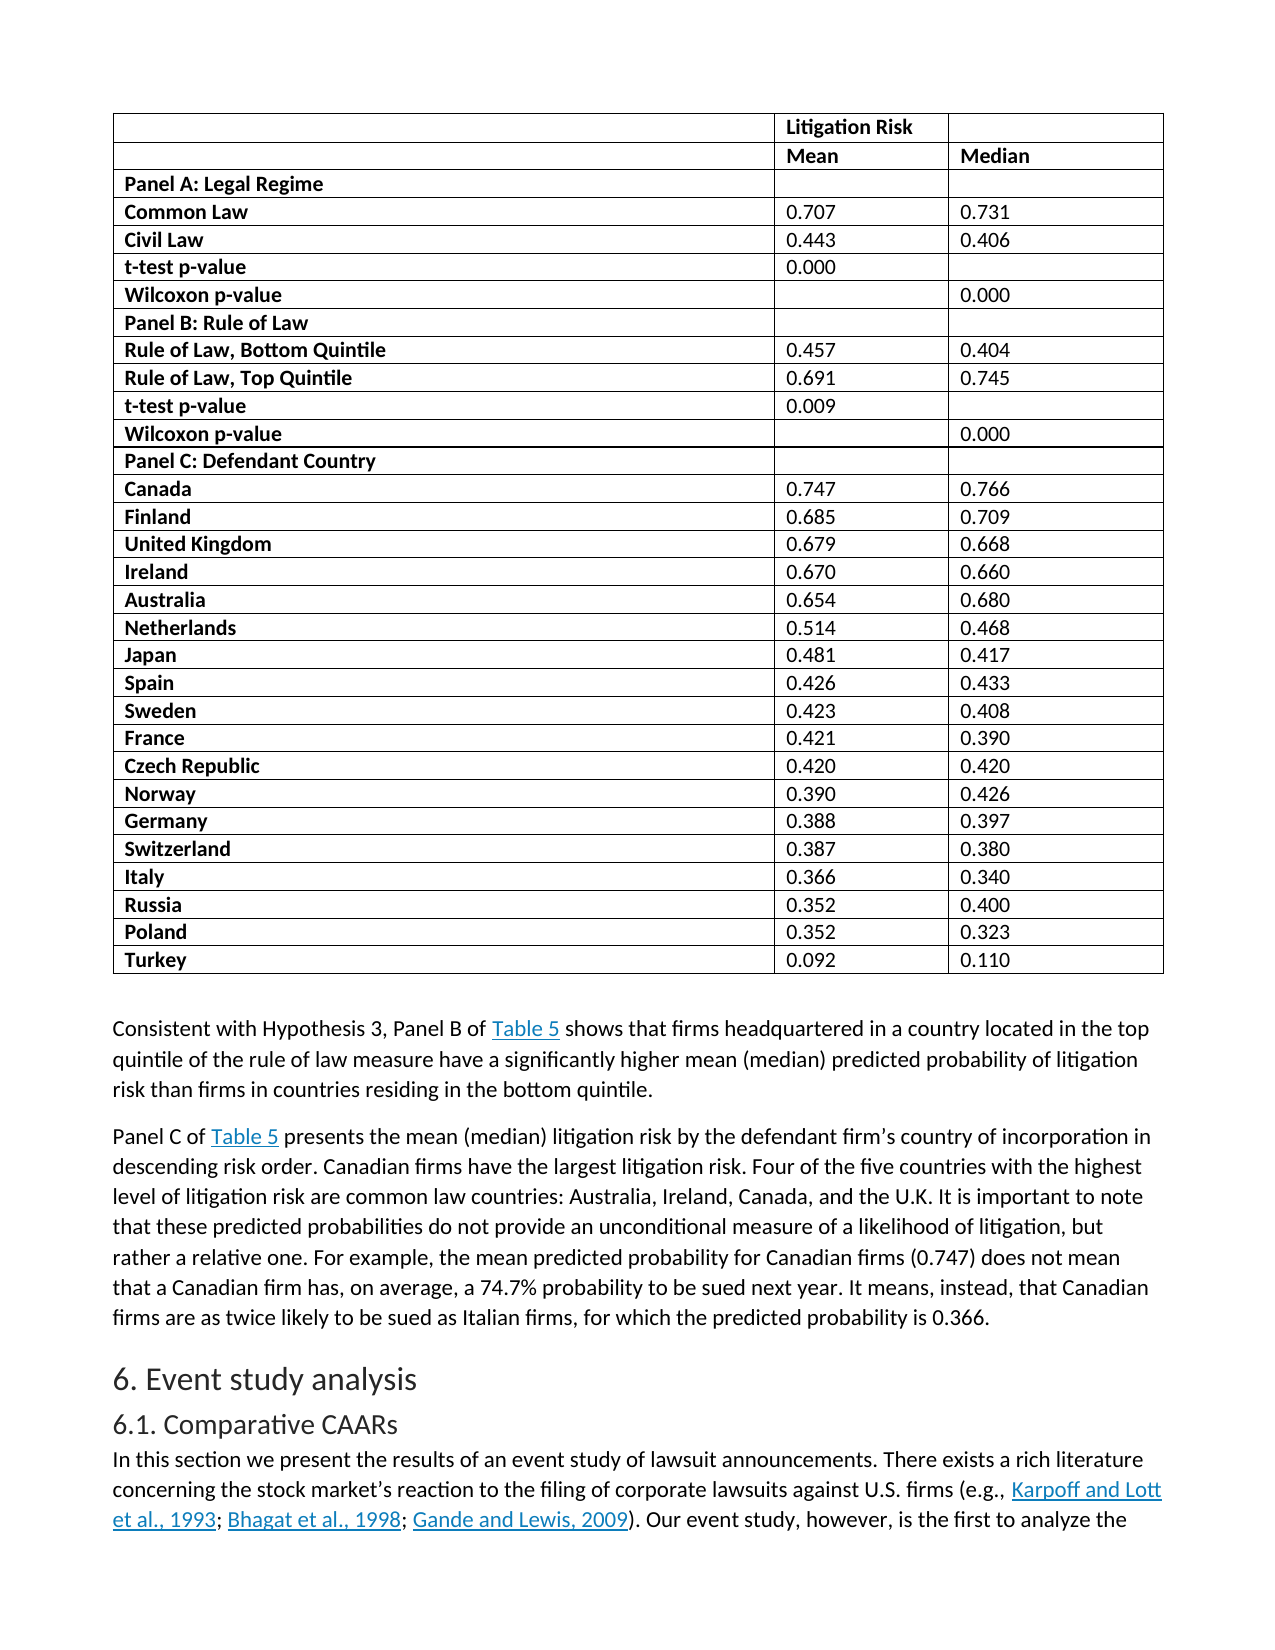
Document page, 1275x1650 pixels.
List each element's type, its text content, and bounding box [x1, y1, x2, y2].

table_cell 0.380 [949, 835, 1163, 862]
table_cell Czech Republic [114, 752, 774, 779]
table_cell 0.443 [775, 226, 948, 252]
table_cell 0.420 [775, 752, 948, 779]
table_cell 0.340 [949, 863, 1163, 890]
table_cell 0.352 [775, 891, 948, 917]
table_cell 0.468 [949, 614, 1163, 640]
table_cell Spain [114, 669, 774, 696]
table_cell 0.426 [775, 669, 948, 696]
table_cell [949, 448, 1163, 474]
table_cell Turkey [114, 946, 774, 973]
table_cell 0.000 [775, 254, 948, 280]
table_cell [949, 392, 1163, 419]
table_cell 0.390 [949, 725, 1163, 751]
table_cell Wilcoxon p-value [114, 281, 774, 308]
table_cell 0.707 [775, 198, 948, 225]
table_cell Japan [114, 641, 774, 668]
table_cell 0.388 [775, 808, 948, 834]
table_cell 0.766 [949, 475, 1163, 502]
table_cell Ireland [114, 558, 774, 585]
table_cell Panel C: Defendant Country [114, 448, 774, 474]
table_cell France [114, 725, 774, 751]
table_cell [949, 309, 1163, 336]
subtitle 6.1. Comparative CAARs [112, 1406, 1162, 1442]
table_cell 0.404 [949, 337, 1163, 363]
table_cell 0.400 [949, 891, 1163, 917]
table_cell 0.009 [775, 392, 948, 419]
table_cell [949, 170, 1163, 197]
table_cell 0.747 [775, 475, 948, 502]
table_cell 0.745 [949, 364, 1163, 391]
text Consistent with Hypothesis 3, Panel B of Table 5 shows that firms headquartered in a country located in the top quintile of the rule of law measure have a significantly higher mean (median) predicted probability of litigation risk than firms in countries residing in the bottom quintile. [112, 1014, 1162, 1103]
table_cell 0.426 [949, 780, 1163, 807]
table_cell 0.457 [775, 337, 948, 363]
table_cell t-test p-value [114, 254, 774, 280]
table_cell 0.433 [949, 669, 1163, 696]
table_cell 0.323 [949, 919, 1163, 945]
table_cell [775, 448, 948, 474]
table_cell 0.000 [949, 420, 1163, 446]
table_cell 0.679 [775, 531, 948, 557]
table_cell Italy [114, 863, 774, 890]
table_cell Mean [775, 143, 948, 169]
table_cell 0.408 [949, 697, 1163, 723]
table_cell 0.680 [949, 586, 1163, 613]
table_cell 0.731 [949, 198, 1163, 225]
table_header [114, 114, 774, 142]
table_cell Germany [114, 808, 774, 834]
table_cell [775, 170, 948, 197]
table_cell Common Law [114, 198, 774, 225]
table_cell Russia [114, 891, 774, 917]
table_cell Panel B: Rule of Law [114, 309, 774, 336]
table_cell 0.660 [949, 558, 1163, 585]
table_cell [775, 309, 948, 336]
table_cell 0.390 [775, 780, 948, 807]
table_cell 0.668 [949, 531, 1163, 557]
table_cell Wilcoxon p-value [114, 420, 774, 446]
table_cell Rule of Law, Top Quintile [114, 364, 774, 391]
table_cell 0.691 [775, 364, 948, 391]
table_cell 0.670 [775, 558, 948, 585]
table_cell 0.420 [949, 752, 1163, 779]
table_cell t-test p-value [114, 392, 774, 419]
text Panel C of Table 5 presents the mean (median) litigation risk by the defendant firm’s country of incorporation in descending risk order. Canadian firms have the largest litigation risk. Four of the five countries with the highest level of litigation risk are common law countries: Australia, Ireland, Canada, and the U.K. It is important to note that these predicted probabilities do not provide an unconditional measure of a likelihood of litigation, but rather a relative one. For example, the mean predicted probability for Canadian firms (0.747) does not mean that a Canadian firm has, on average, a 74.7% probability to be sued next year. It means, instead, that Canadian firms are as twice likely to be sued as Italian firms, for which the predicted probability is 0.366. [112, 1122, 1162, 1331]
table_cell 0.417 [949, 641, 1163, 668]
table_cell Finland [114, 503, 774, 529]
table_cell 0.110 [949, 946, 1163, 973]
table_cell 0.092 [775, 946, 948, 973]
table_cell 0.366 [775, 863, 948, 890]
table_cell Sweden [114, 697, 774, 723]
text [112, 1445, 1162, 1533]
table_cell Panel A: Legal Regime [114, 170, 774, 197]
table_cell [114, 143, 774, 169]
table_cell Australia [114, 586, 774, 613]
table_cell Median [949, 143, 1163, 169]
table_cell 0.387 [775, 835, 948, 862]
table_cell 0.514 [775, 614, 948, 640]
table_cell 0.685 [775, 503, 948, 529]
subtitle 6. Event study analysis [112, 1358, 1162, 1399]
table_cell [775, 281, 948, 308]
table_cell 0.423 [775, 697, 948, 723]
table_cell 0.654 [775, 586, 948, 613]
table_cell [775, 420, 948, 446]
table_header [949, 114, 1163, 142]
table_cell United Kingdom [114, 531, 774, 557]
table_cell Rule of Law, Bottom Quintile [114, 337, 774, 363]
table_cell 0.421 [775, 725, 948, 751]
table_cell Civil Law [114, 226, 774, 252]
table_cell 0.352 [775, 919, 948, 945]
table_cell [949, 254, 1163, 280]
table_cell 0.000 [949, 281, 1163, 308]
table_cell Switzerland [114, 835, 774, 862]
table_header Litigation Risk [775, 114, 948, 142]
table_cell 0.481 [775, 641, 948, 668]
table_cell 0.406 [949, 226, 1163, 252]
table_cell Canada [114, 475, 774, 502]
table_cell 0.397 [949, 808, 1163, 834]
table_cell 0.709 [949, 503, 1163, 529]
table_cell Norway [114, 780, 774, 807]
table_cell Poland [114, 919, 774, 945]
table_cell Netherlands [114, 614, 774, 640]
